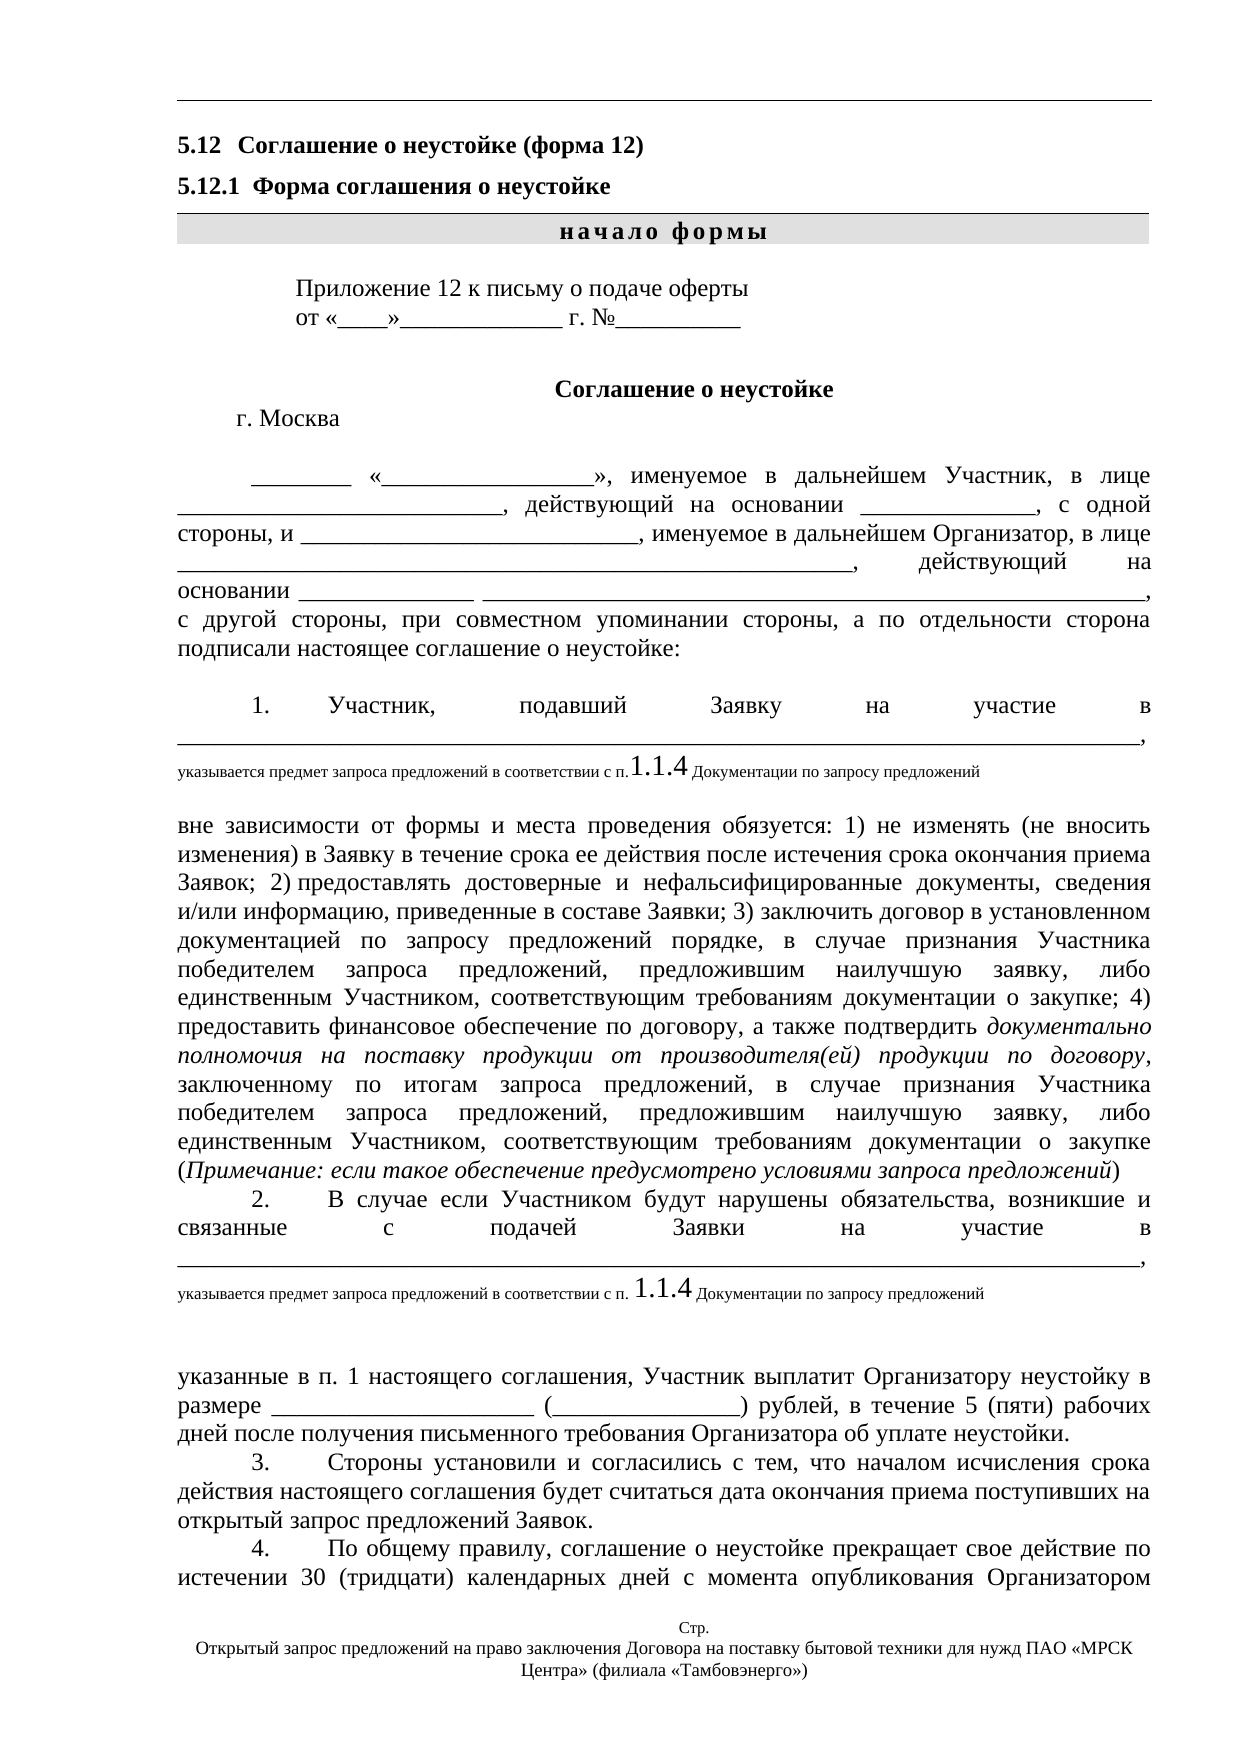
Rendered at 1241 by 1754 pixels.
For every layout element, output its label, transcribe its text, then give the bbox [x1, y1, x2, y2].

text указывается предмет запроса предложений в соответствии с п. 1.1.4 Документации по запросу предложений [177, 1270, 1152, 1303]
text Соглашение о неустойке [177, 374, 1152, 403]
text ________ «_________________», именуемое в дальнейшем Участник, в лице __________________________, действующий на основании ______________, с одной стороны, и ___________________________, именуемое в дальнейшем Организатор, в лице ______________________________________________________, действующий на основании ______________ _____________________________________________________, с другой стороны, при совместном упоминании стороны, а по отдельности сторона подписали настоящее соглашение о неустойке: [177, 460, 1152, 661]
text Приложение 12 к письму о подаче оферты от «____»_____________ г. №__________ [295, 273, 1152, 331]
list Стороны установили и согласились с тем, что началом исчисления срока действия настоящего соглашения будет считаться дата окончания приема поступивших на открытый запрос предложений Заявок. [177, 1447, 1152, 1533]
text вне зависимости от формы и места проведения обязуется: 1) не изменять (не вносить изменения) в Заявку в течение срока ее действия после истечения срока окончания приема Заявок; 2) предоставлять достоверные и нефальсифицированные документы, сведения и/или информацию, приведенные в составе Заявки; 3) заключить договор в установленном документацией по запросу предложений порядке, в случае признания Участника победителем запроса предложений, предложившим наилучшую заявку, либо единственным Участником, соответствующим требованиям документации о закупке; 4) предоставить финансовое обеспечение по договору, а также подтвердить документально полномочия на поставку продукции от производителя(ей) продукции по договору, заключенному по итогам запроса предложений, в случае признания Участника победителем запроса предложений, предложившим наилучшую заявку, либо единственным Участником, соответствующим требованиям документации о закупке (Примечание: если такое обеспечение предусмотрено условиями запроса предложений) [177, 810, 1152, 1184]
list В случае если Участником будут нарушены обязательства, возникшие и связанные с подачей Заявки на участие в _____________________________________________________________________________, [177, 1184, 1152, 1270]
subtitle Соглашение о неустойке (форма 12) [177, 130, 1152, 159]
list Участник, подавший Заявку на участие в _____________________________________________________________________________, [177, 690, 1152, 748]
text указанные в п. 1 настоящего соглашения, Участник выплатит Организатору неустойку в размере _____________________ (_______________) рублей, в течение 5 (пяти) рабочих дней после получения письменного требования Организатора об уплате неустойки. [177, 1361, 1152, 1447]
subtitle Форма соглашения о неустойке [177, 171, 1152, 200]
text г. Москва [177, 403, 1152, 431]
text начало формы [177, 214, 1149, 244]
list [177, 1533, 1152, 1591]
text указывается предмет запроса предложений в соответствии с п.1.1.4 Документации по запросу предложений [177, 748, 1152, 781]
